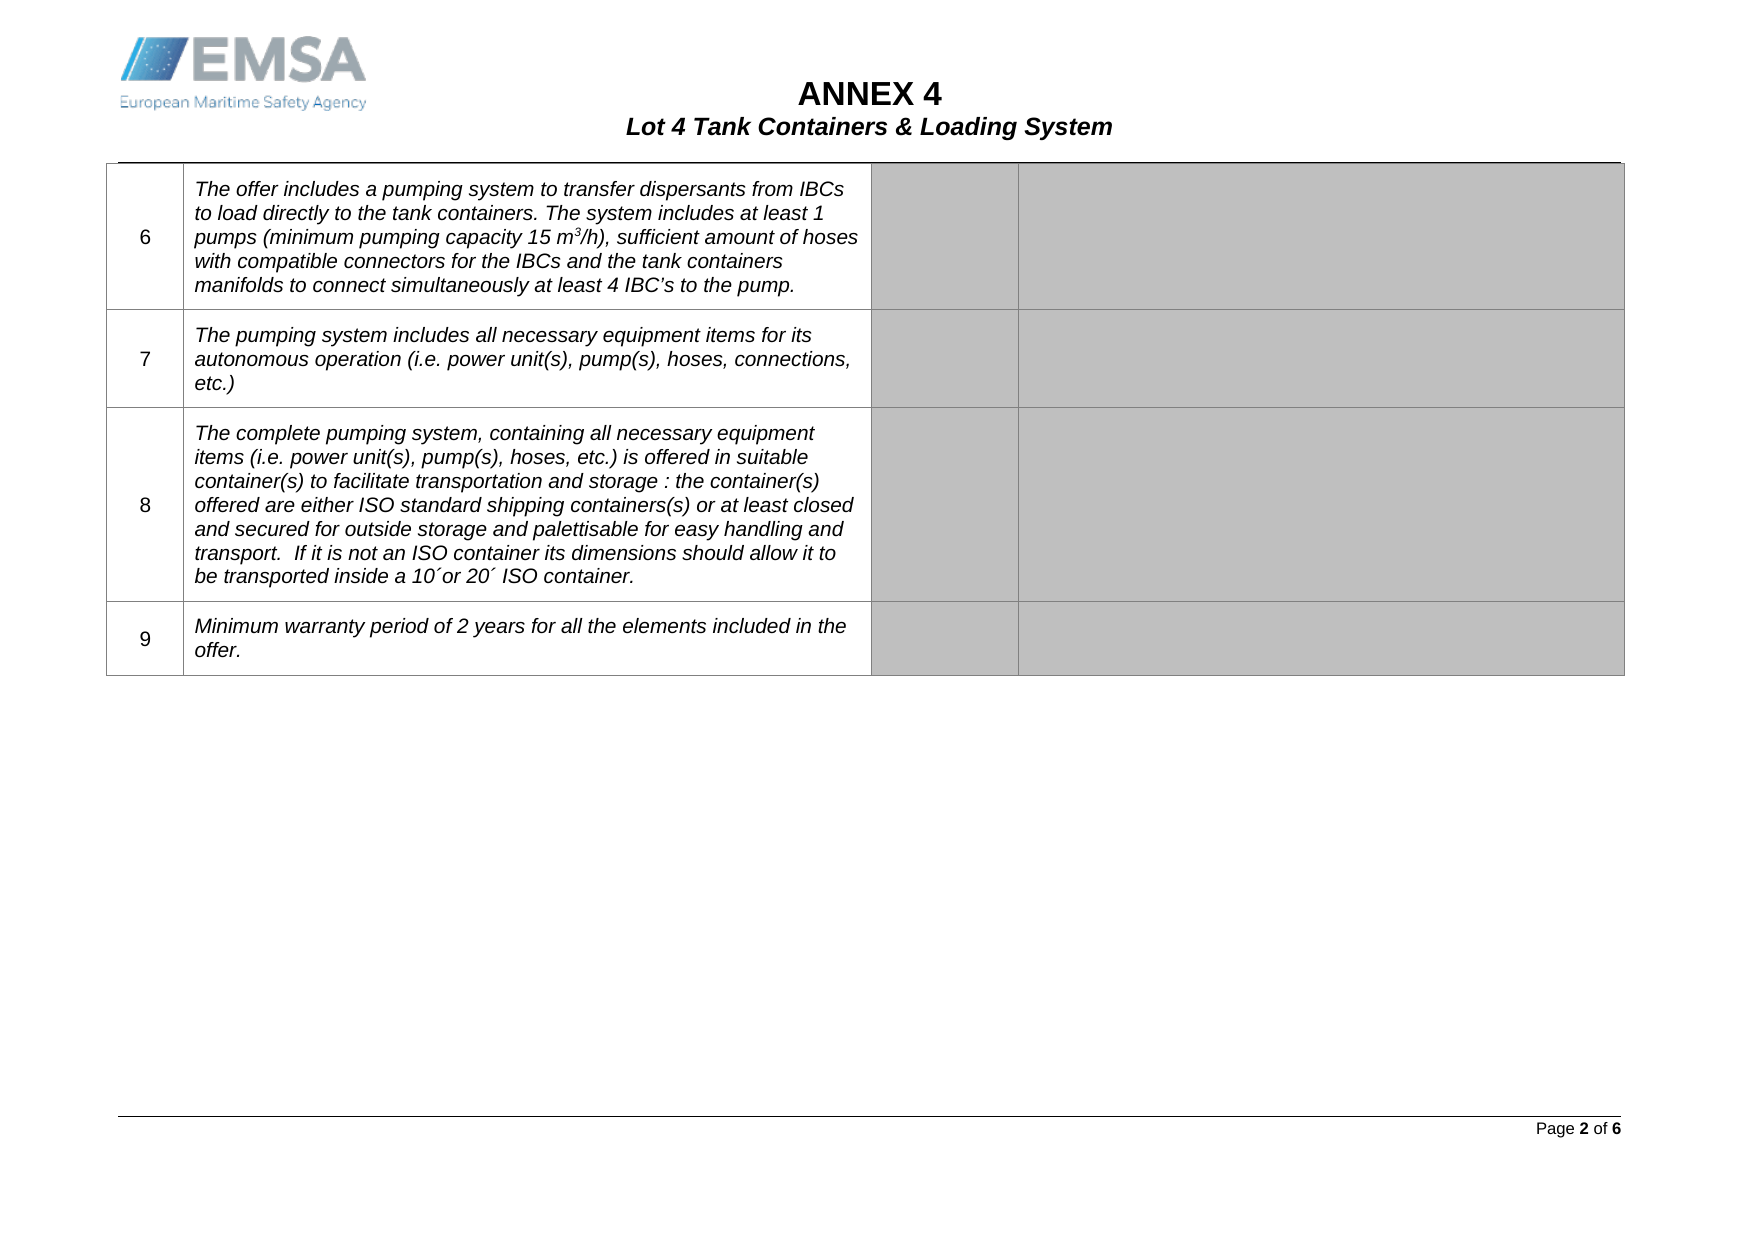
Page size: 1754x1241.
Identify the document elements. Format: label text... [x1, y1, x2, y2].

table_cell Minimum warranty period of 2 years for all the elements included in the offer. [184, 602, 871, 675]
table_cell The pumping system includes all necessary equipment items for its autonomous operation (i.e. power unit(s), pump(s), hoses, connections, etc.) [184, 310, 871, 407]
table_cell [1019, 310, 1624, 407]
table_cell The complete pumping system, containing all necessary equipment items (i.e. power unit(s), pump(s), hoses, etc.) is offered in suitable container(s) to facilitate transportation and storage : the container(s) offered are either ISO standard shipping containers(s) or at least closed and secured for outside storage and palettisable for easy handling and transport. If it is not an ISO container its dimensions should allow it to be transported inside a 10´or 20´ ISO container. [184, 408, 871, 601]
picture [120, 36, 367, 111]
table_cell 7 [107, 310, 183, 407]
table_cell 9 [107, 602, 183, 675]
table_cell [1019, 408, 1624, 601]
table_cell [1019, 164, 1624, 309]
table_cell [872, 164, 1018, 309]
table_cell [872, 602, 1018, 675]
table_cell 6 [107, 164, 183, 309]
table_cell [1019, 602, 1624, 675]
table_cell 8 [107, 408, 183, 601]
table_cell [872, 408, 1018, 601]
table_cell [872, 310, 1018, 407]
table_cell The offer includes a pumping system to transfer dispersants from IBCs to load directly to the tank containers. The system includes at least 1 pumps (minimum pumping capacity 15 m3/h), sufficient amount of hoses with compatible connectors for the IBCs and the tank containers manifolds to connect simultaneously at least 4 IBC’s to the pump. [184, 164, 871, 309]
